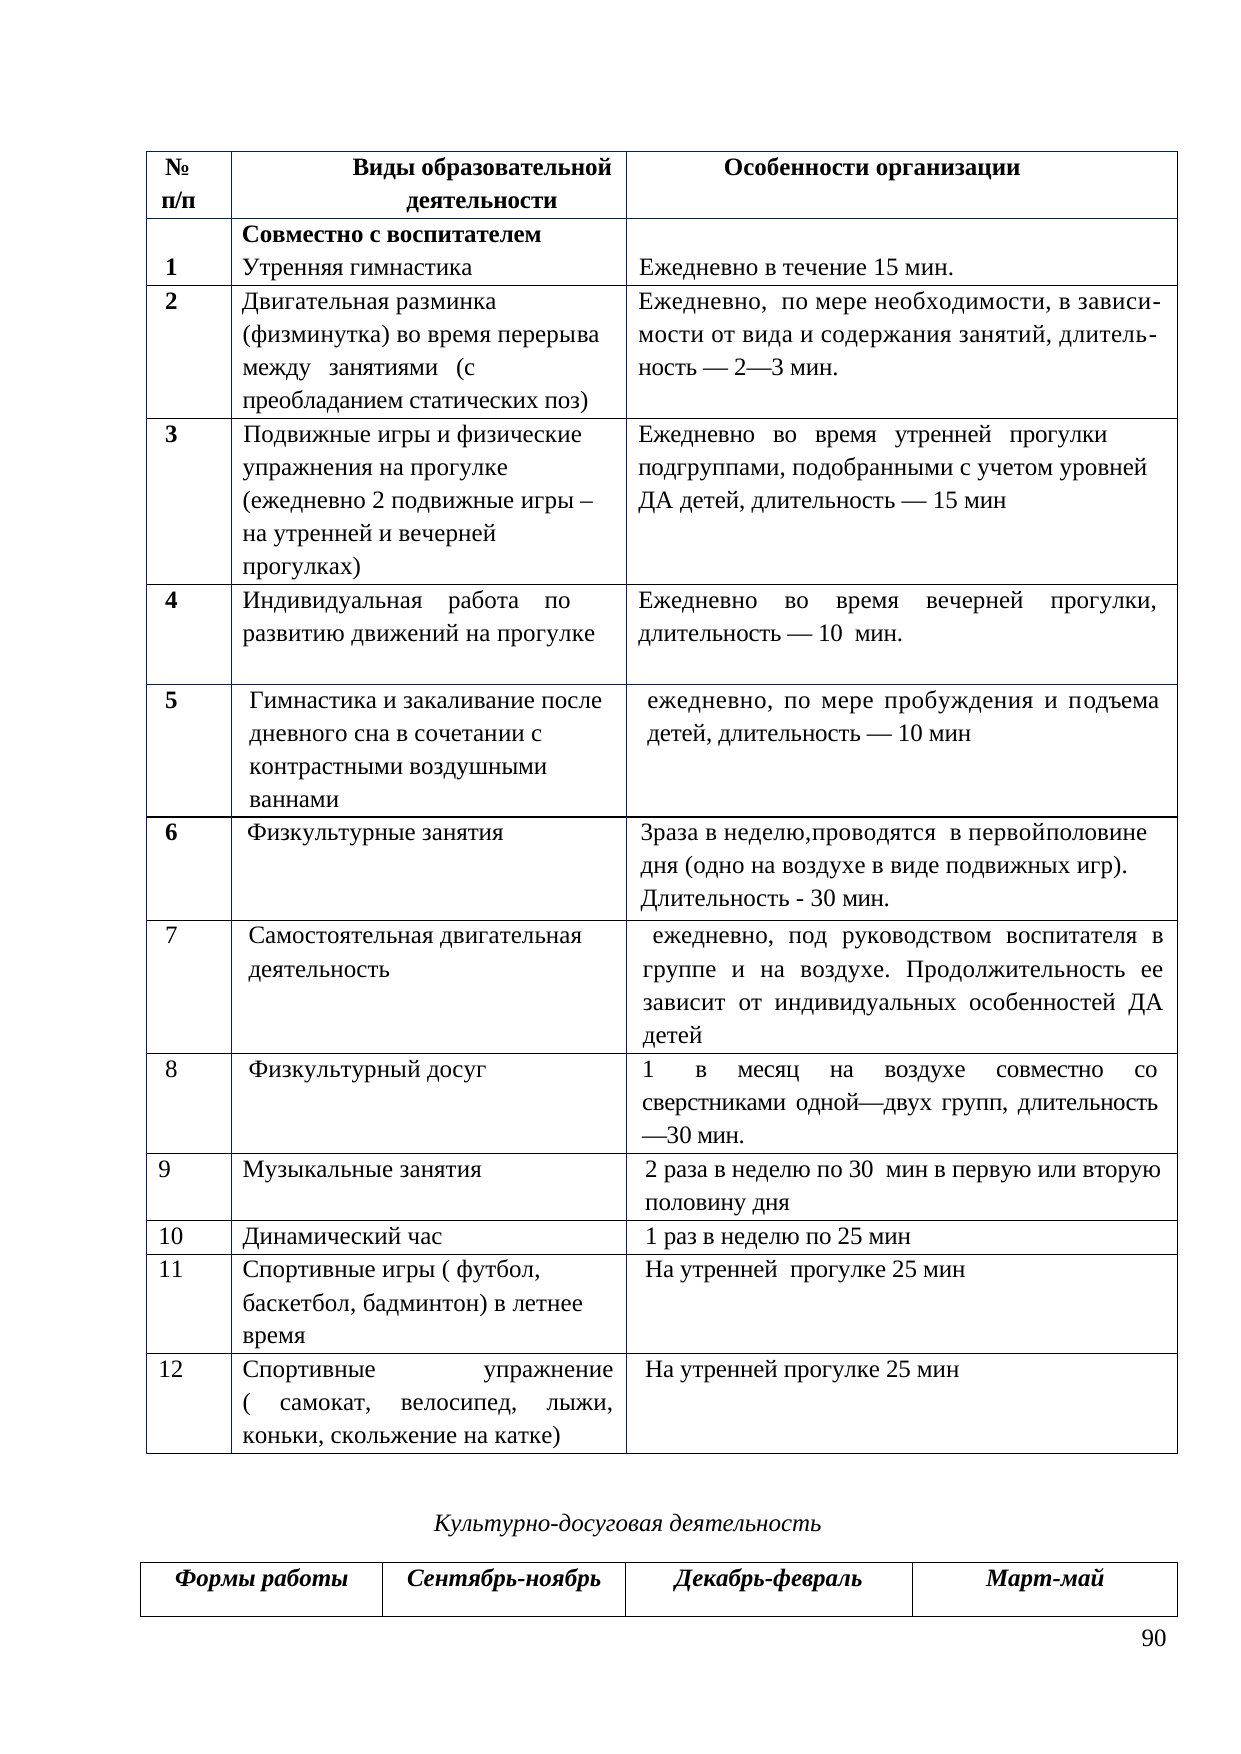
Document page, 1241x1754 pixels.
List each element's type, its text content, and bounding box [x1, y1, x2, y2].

table_cell 11 [147, 1255, 231, 1353]
table_cell 1 [147, 219, 231, 285]
table_cell Ежедневно, по мере необходимости, в зависимости от вида и содержания занятий, длительность — 2—3 мин. [627, 286, 1177, 418]
table_cell 7 [147, 921, 231, 1053]
table_cell Физкультурные занятия [232, 818, 626, 919]
table_cell Спортивные игры ( футбол, баскетбол, бадминтон) в летнее время [232, 1255, 626, 1353]
table_cell 2 раза в неделю по 30 мин в первую или вторую половину дня [627, 1154, 1177, 1220]
table_header № п/п [147, 152, 231, 218]
table_header Формы работы [141, 1563, 382, 1616]
table_cell На утренней прогулке 25 мин [627, 1354, 1177, 1453]
table_cell 9 [147, 1154, 231, 1220]
text Культурно-досуговая деятельность [89, 1508, 1166, 1537]
table_cell 4 [147, 585, 231, 684]
table_cell 1 в месяц на воздухе совместно со сверстниками одной—двух групп, длительность —30 мин. [627, 1054, 1177, 1153]
table_cell ежедневно, под руководством воспитателя в группе и на воздухе. Продолжительность ее зависит от индивидуальных особенностей ДА детей [627, 921, 1177, 1053]
table_cell ежедневно, по мере пробуждения и подъема детей, длительность — 10 мин [627, 685, 1177, 816]
table_cell Музыкальные занятия [232, 1154, 626, 1220]
table_cell 6 [147, 818, 231, 919]
table_cell 1 раз в неделю по 25 мин [627, 1221, 1177, 1253]
table_cell Гимнастика и закаливание после дневного сна в сочетании с контрастными воздушными ваннами [232, 685, 626, 816]
table_cell Подвижные игры и физические упражнения на прогулке (ежедневно 2 подвижные игры – на утренней и вечерней прогулках) [232, 419, 626, 584]
table_cell Ежедневно в течение 15 мин. [627, 219, 1177, 285]
table_header Сентябрь-ноябрь [383, 1563, 625, 1616]
table_cell Индивидуальная работа по развитию движений на прогулке [232, 585, 626, 684]
table_cell Спортивные упражнение ( самокат, велосипед, лыжи, коньки, скольжение на катке) [232, 1354, 626, 1453]
table_header Особенности организации [627, 152, 1177, 218]
table_cell Двигательная разминка (физминутка) во время перерыва между занятиями (с преобладанием статических поз) [232, 286, 626, 418]
table_cell 3 [147, 419, 231, 584]
table_cell 12 [147, 1354, 231, 1453]
table_header Март-май [913, 1563, 1177, 1616]
table_cell Динамический час [232, 1221, 626, 1253]
table_cell 2 [147, 286, 231, 418]
table_cell Самостоятельная двигательная деятельность [232, 921, 626, 1053]
table_cell Физкультурный досуг [232, 1054, 626, 1153]
table_cell Совместно с воспитателем Утренняя гимнастика [232, 219, 626, 285]
table_cell 10 [147, 1221, 231, 1253]
table_cell Ежедневно во время вечерней прогулки, длительность — 10 мин. [627, 585, 1177, 684]
table_cell На утренней прогулке 25 мин [627, 1255, 1177, 1353]
table_cell 5 [147, 685, 231, 816]
table_header Виды образовательной деятельности [232, 152, 626, 218]
table_header Декабрь-февраль [626, 1563, 912, 1616]
table_cell Ежедневно во время утренней прогулки подгруппами, подобранными с учетом уровней ДА детей, длительность — 15 мин [627, 419, 1177, 584]
table_cell 8 [147, 1054, 231, 1153]
table_cell 3раза в неделю,проводятся в первойполовине дня (одно на воздухе в виде подвижных игр). Длительность - 30 мин. [627, 818, 1177, 919]
